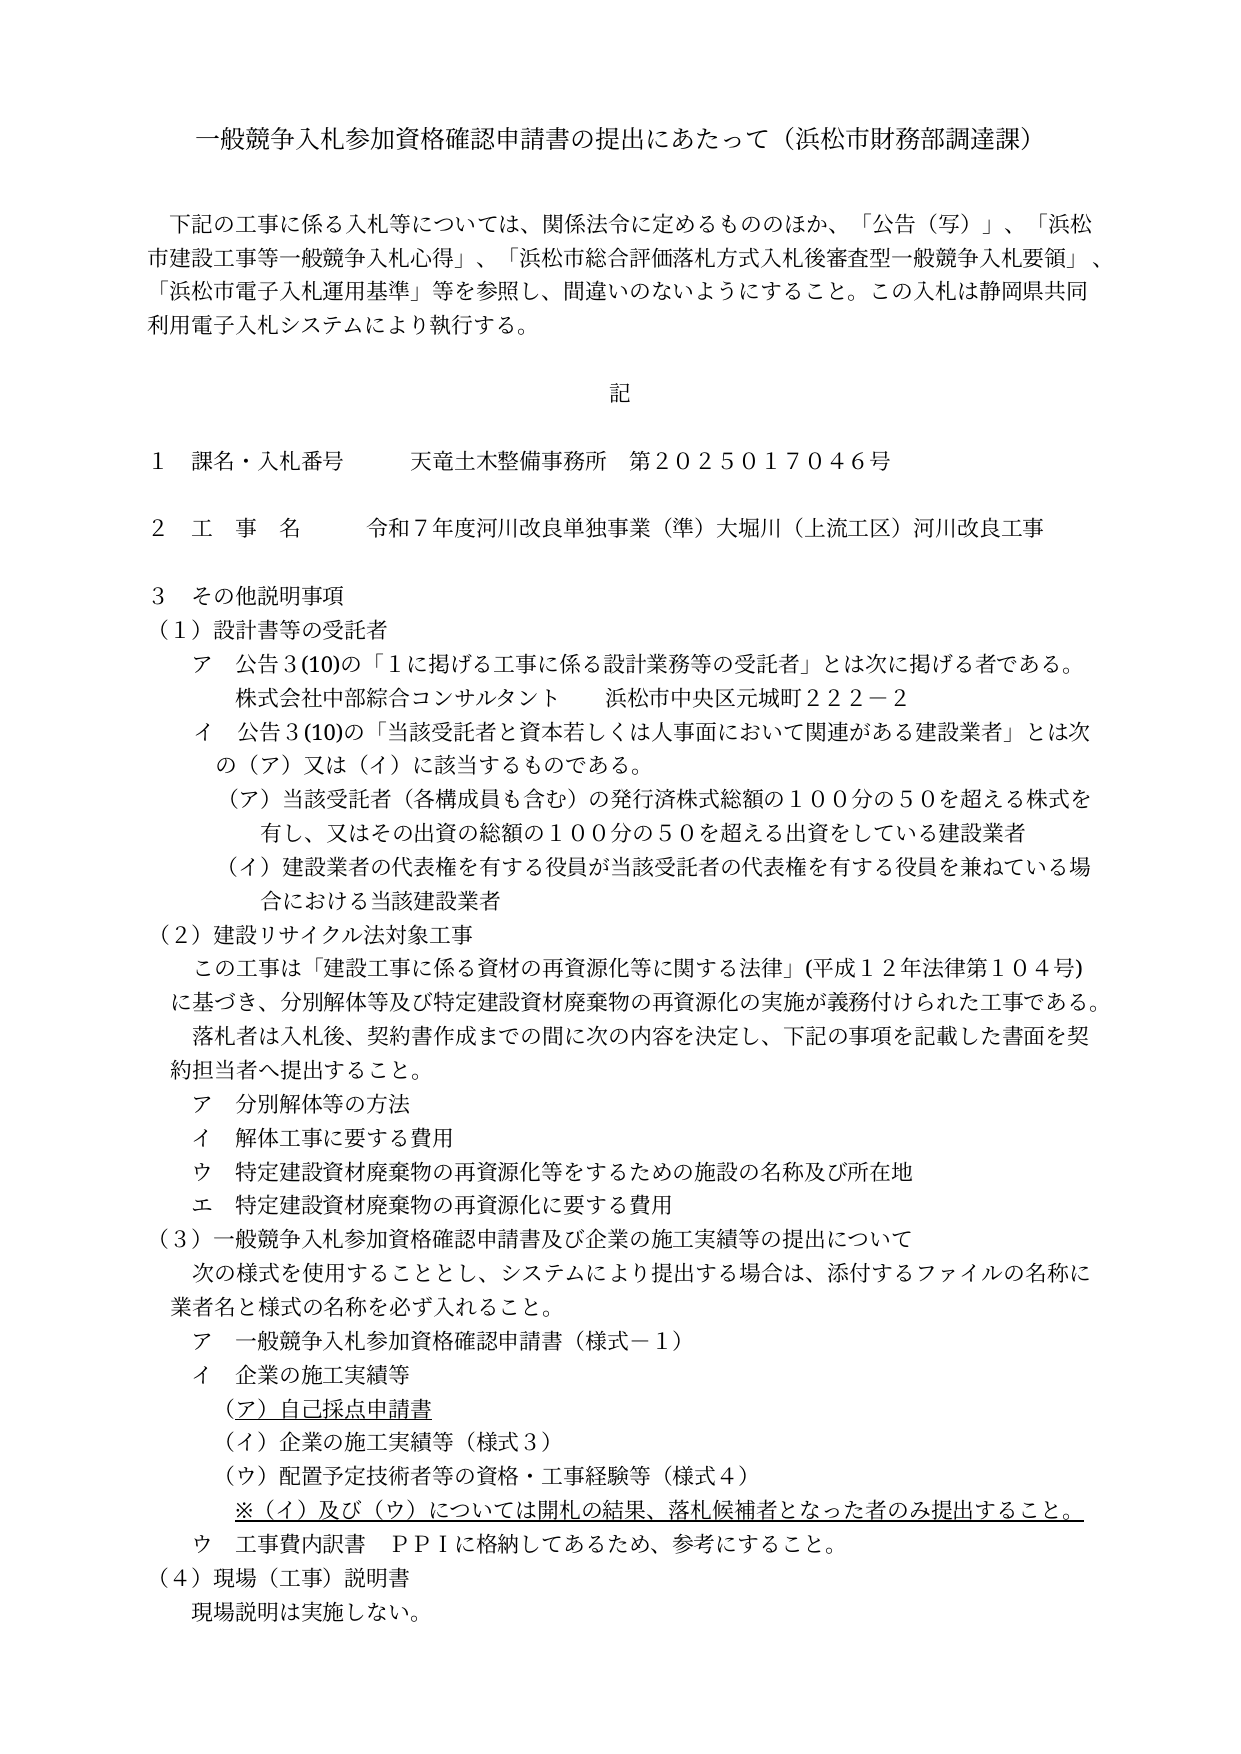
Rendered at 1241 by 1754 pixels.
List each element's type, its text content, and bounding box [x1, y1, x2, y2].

text ア 公告３(10)の「１に掲げる工事に係る設計業務等の受託者」とは次に掲げる者である。 [191, 646, 1092, 680]
text （イ）建設業者の代表権を有する役員が当該受託者の代表権を有する役員を兼ねている場合における当該建設業者 [217, 849, 1092, 917]
text （ア）自己採点申請書 [148, 1391, 1092, 1424]
text 下記の工事に係る入札等については、関係法令に定めるもののほか、「公告（写）」、「浜松市建設工事等一般競争入札心得」、「浜松市総合評価落札方式入札後審査型一般競争入札要領」、「浜松市電子入札運用基準」等を参照し、間違いのないようにすること。この入札は静岡県共同利用電子入札システムにより執行する。 [148, 206, 1092, 341]
text （３）一般競争入札参加資格確認申請書及び企業の施工実績等の提出について [148, 1221, 1092, 1255]
text ア 分別解体等の方法 [148, 1086, 1092, 1120]
text １ 課名・入札番号 天竜土木整備事務所 第２０２５０１７０４６号 [148, 443, 1092, 477]
text 次の様式を使用することとし、システムにより提出する場合は、添付するファイルの名称に業者名と様式の名称を必ず入れること。 [171, 1255, 1092, 1323]
text 記 [148, 375, 1092, 409]
text ウ 特定建設資材廃棄物の再資源化等をするための施設の名称及び所在地 [148, 1154, 1092, 1187]
text （イ）企業の施工実績等（様式３） [148, 1424, 1092, 1458]
text 現場説明は実施しない。 [148, 1594, 1092, 1628]
text （２）建設リサイクル法対象工事 [148, 917, 1092, 951]
text イ 企業の施工実績等 [148, 1357, 1092, 1391]
text （ア）当該受託者（各構成員も含む）の発行済株式総額の１００分の５０を超える株式を有し、又はその出資の総額の１００分の５０を超える出資をしている建設業者 [217, 781, 1092, 849]
text イ 公告３(10)の「当該受託者と資本若しくは人事面において関連がある建設業者」とは次の（ア）又は（イ）に該当するものである。 [194, 713, 1092, 781]
text ※（イ）及び（ウ）については開札の結果、落札候補者となった者のみ提出すること。 [148, 1492, 1092, 1526]
text ２ 工事名 令和７年度河川改良単独事業（準）大堀川（上流工区）河川改良工事 [148, 510, 1092, 544]
text イ 解体工事に要する費用 [148, 1120, 1092, 1154]
text ３ その他説明事項 [148, 578, 1092, 612]
text （ウ）配置予定技術者等の資格・工事経験等（様式４） [148, 1458, 1092, 1492]
text 一般競争入札参加資格確認申請書の提出にあたって（浜松市財務部調達課） [148, 104, 1092, 172]
text （１）設計書等の受託者 [148, 612, 1092, 646]
text 落札者は入札後、契約書作成までの間に次の内容を決定し、下記の事項を記載した書面を契約担当者へ提出すること。 [171, 1018, 1092, 1086]
text （４）現場（工事）説明書 [148, 1560, 1092, 1594]
text ア 一般競争入札参加資格確認申請書（様式－１） [148, 1323, 1092, 1357]
text この工事は「建設工事に係る資材の再資源化等に関する法律」(平成１２年法律第１０４号)に基づき、分別解体等及び特定建設資材廃棄物の再資源化の実施が義務付けられた工事である。 [171, 951, 1092, 1018]
text エ 特定建設資材廃棄物の再資源化に要する費用 [148, 1187, 1092, 1221]
text 株式会社中部綜合コンサルタント 浜松市中央区元城町２２２－２ [148, 680, 1092, 713]
text ウ 工事費内訳書 ＰＰＩに格納してあるため、参考にすること。 [148, 1526, 1092, 1560]
